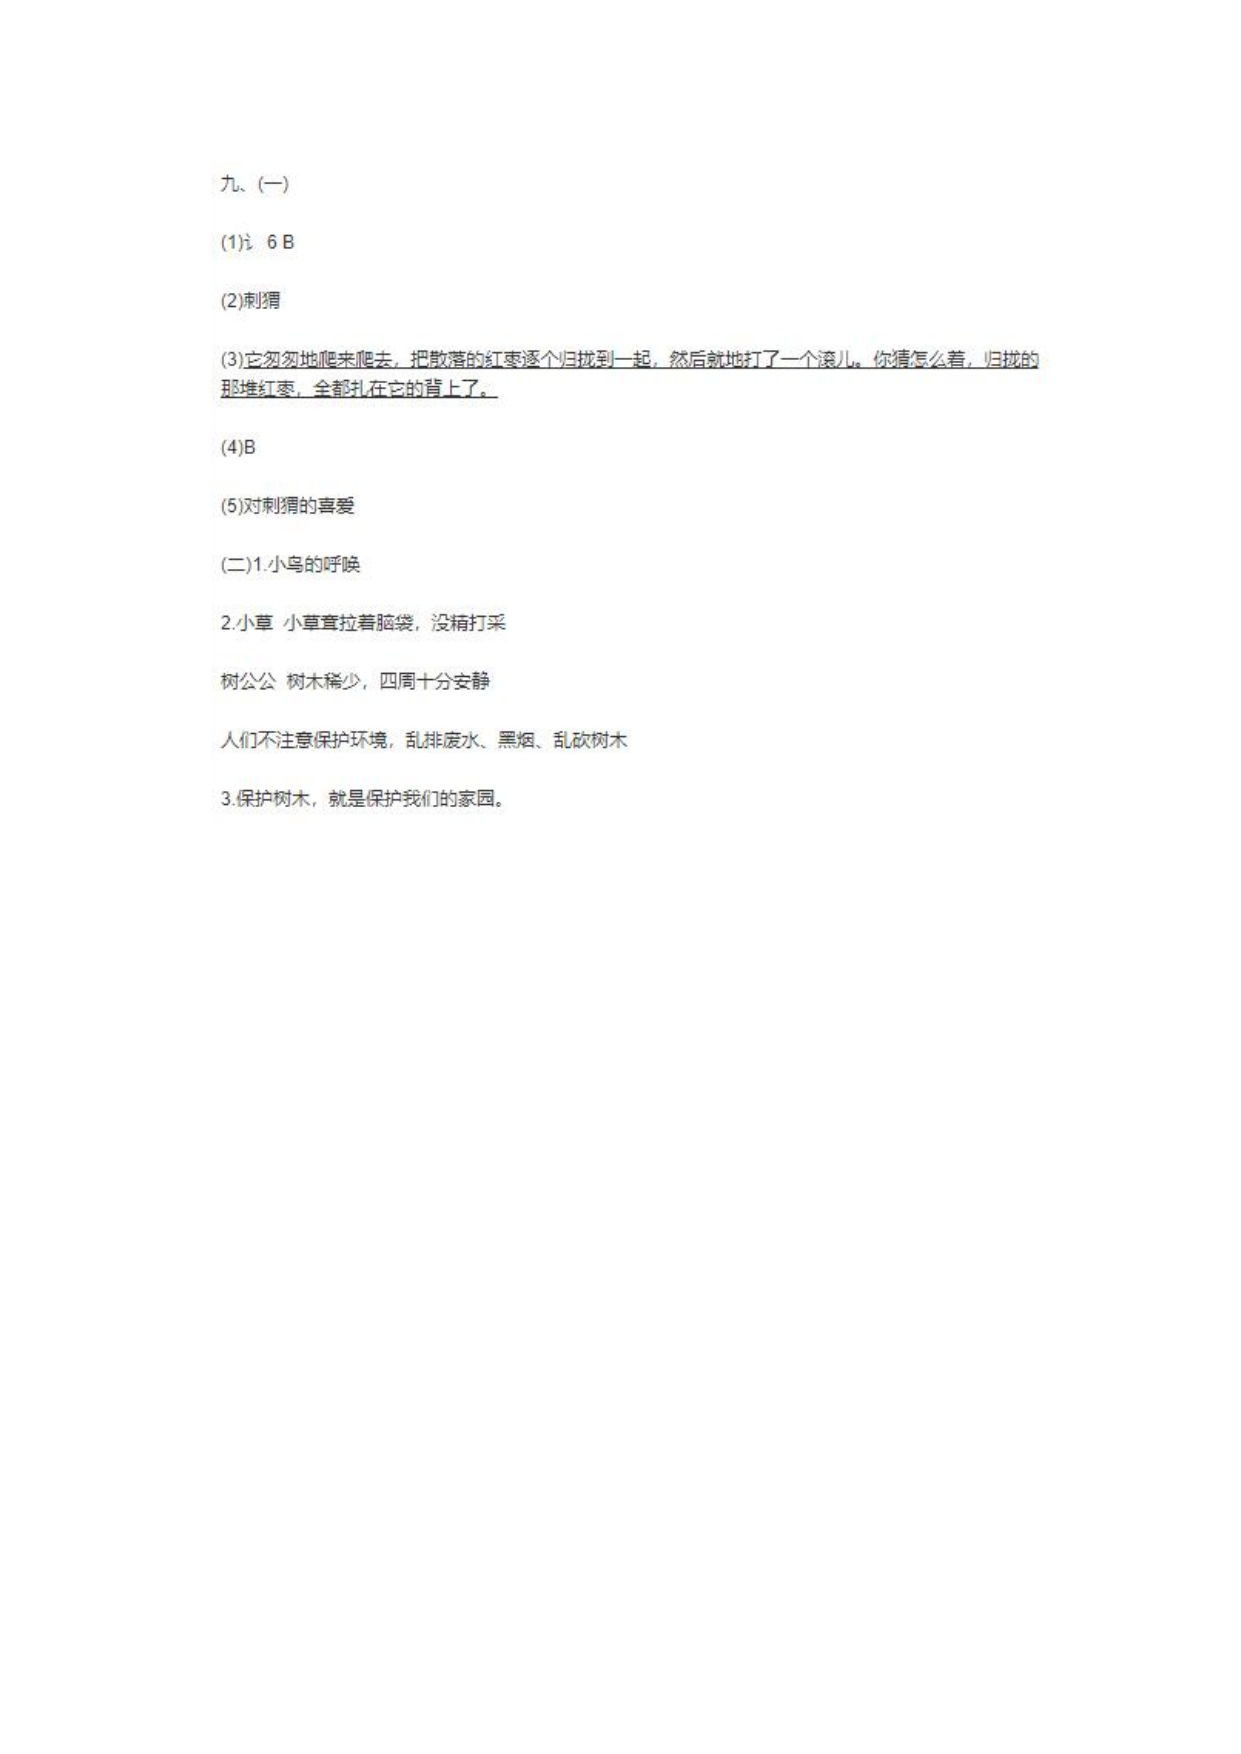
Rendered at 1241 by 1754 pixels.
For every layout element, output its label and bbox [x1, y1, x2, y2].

picture [187, 162, 1053, 824]
